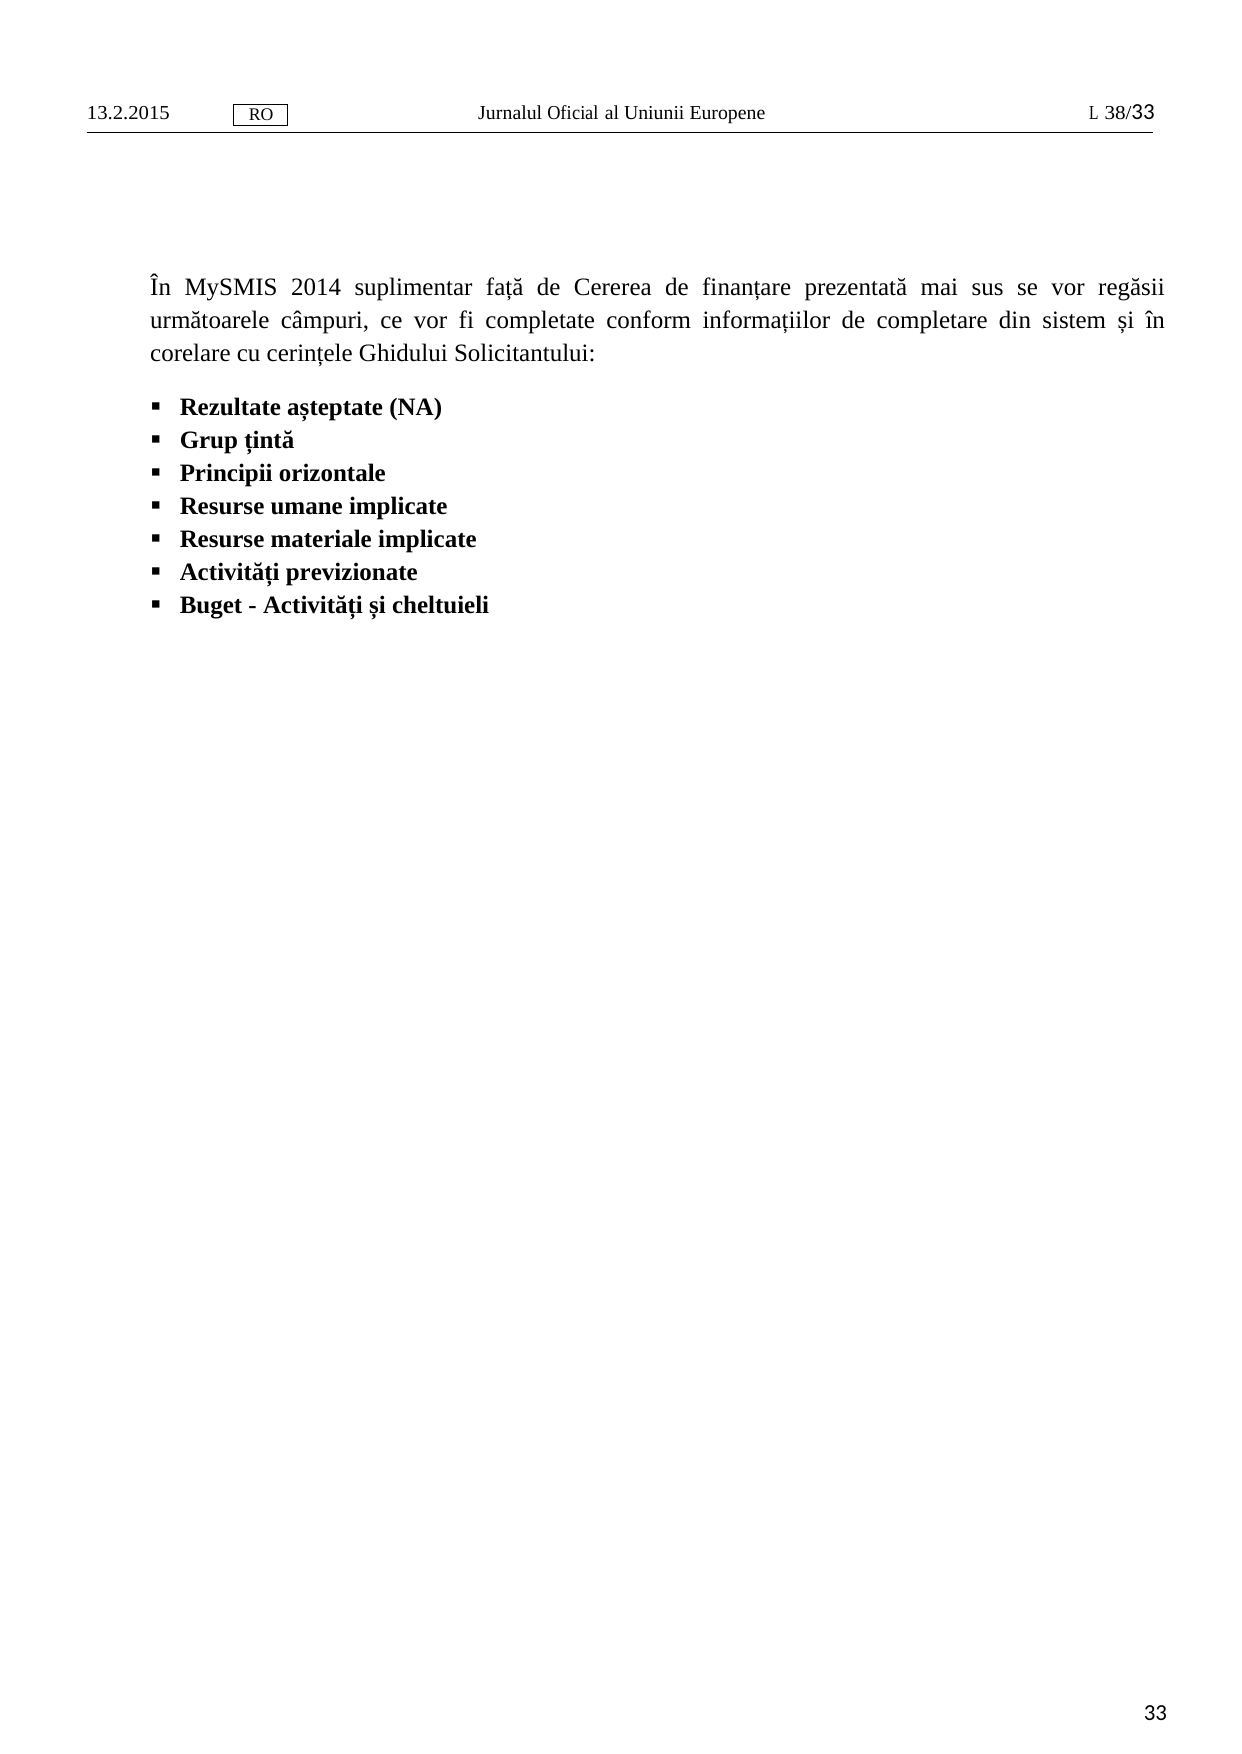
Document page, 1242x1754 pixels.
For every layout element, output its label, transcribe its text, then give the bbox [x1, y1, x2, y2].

list Principii orizontale [150, 458, 1167, 486]
list Resurse materiale implicate [150, 524, 1167, 552]
list Buget - Activități și cheltuieli [150, 590, 1167, 618]
list Activități previzionate [150, 557, 1167, 586]
list Resurse umane implicate [150, 491, 1167, 519]
list Rezultate așteptate (NA) [150, 392, 1167, 420]
list Grup țintă [150, 425, 1167, 453]
text În MySMIS 2014 suplimentar față de Cererea de finanțare prezentată mai sus se vor regăsii următoarele câmpuri, ce vor fi completate conform informațiilor de completare din sistem și în corelare cu cerințele Ghidului Solicitantului: [150, 272, 1167, 367]
